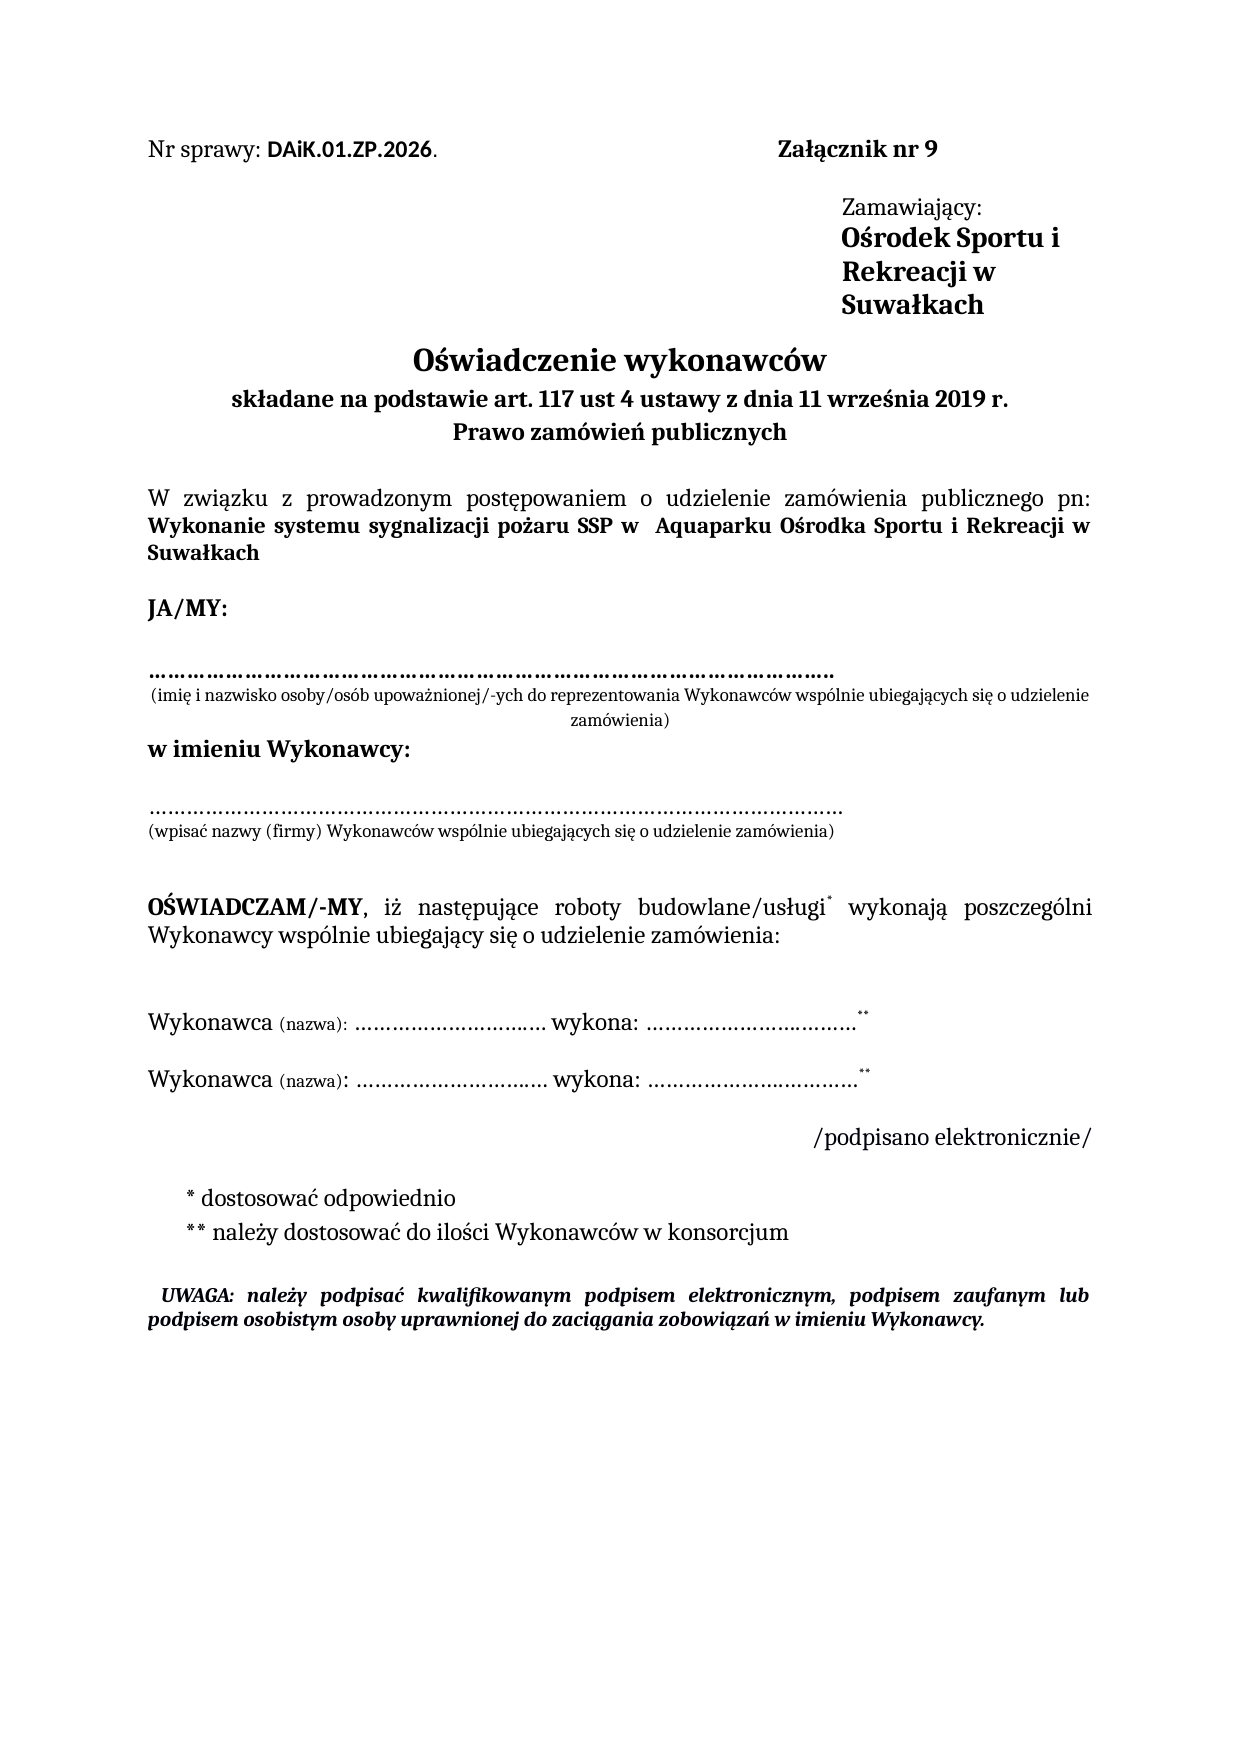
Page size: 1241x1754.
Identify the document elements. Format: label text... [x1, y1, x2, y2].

text …………………………………………………………………………………………….. [148, 656, 1092, 685]
text Nr sprawy: DAiK.01.ZP.2026. Załącznik nr 9 [148, 134, 1092, 164]
text W związku z prowadzonym postępowaniem o udzielenie zamówienia publicznego pn: Wykonanie systemu sygnalizacji pożaru SSP w Aquaparku Ośrodka Sportu i Rekreacji w Suwałkach [148, 484, 1092, 566]
text składane na podstawie art. 117 ust 4 ustawy z dnia 11 września 2019 r. [148, 385, 1092, 414]
text w imieniu Wykonawcy: [148, 734, 1092, 763]
text (imię i nazwisko osoby/osób upoważnionej/-ych do reprezentowania Wykonawców wspólnie ubiegających się o udzielenie zamówienia) [148, 685, 1092, 731]
text Prawo zamówień publicznych [148, 418, 1092, 447]
text Wykonawca (nazwa): ……………………….… wykona: ………………….…………** [148, 1065, 1092, 1094]
text /podpisano elektronicznie/ [148, 1123, 1092, 1151]
text ** należy dostosować do ilości Wykonawców w konsorcjum [185, 1217, 1092, 1246]
text Wykonawca (nazwa): ……………………….… wykona: …………………….………** [148, 1008, 1092, 1036]
text JA/MY: [148, 594, 1092, 623]
text UWAGA: należy podpisać kwalifikowanym podpisem elektronicznym, podpisem zaufanym lub podpisem osobistym osoby uprawnionej do zaciągania zobowiązań w imieniu Wykonawcy. [148, 1283, 1092, 1331]
text Ośrodek Sportu i Rekreacji w Suwałkach [841, 221, 1092, 322]
text (wpisać nazwy (firmy) Wykonawców wspólnie ubiegających się o udzielenie zamówienia) [148, 821, 1092, 842]
text Oświadczenie wykonawców [148, 341, 1092, 379]
text Zamawiający: [664, 192, 1092, 221]
text * dostosować odpowiednio [185, 1184, 1092, 1213]
text ………………………………………………………………………………………………… [148, 792, 1092, 821]
text OŚWIADCZAM/-MY, iż następujące roboty budowlane/usługi* wykonają poszczególni Wykonawcy wspólnie ubiegający się o udzielenie zamówienia: [148, 893, 1092, 950]
